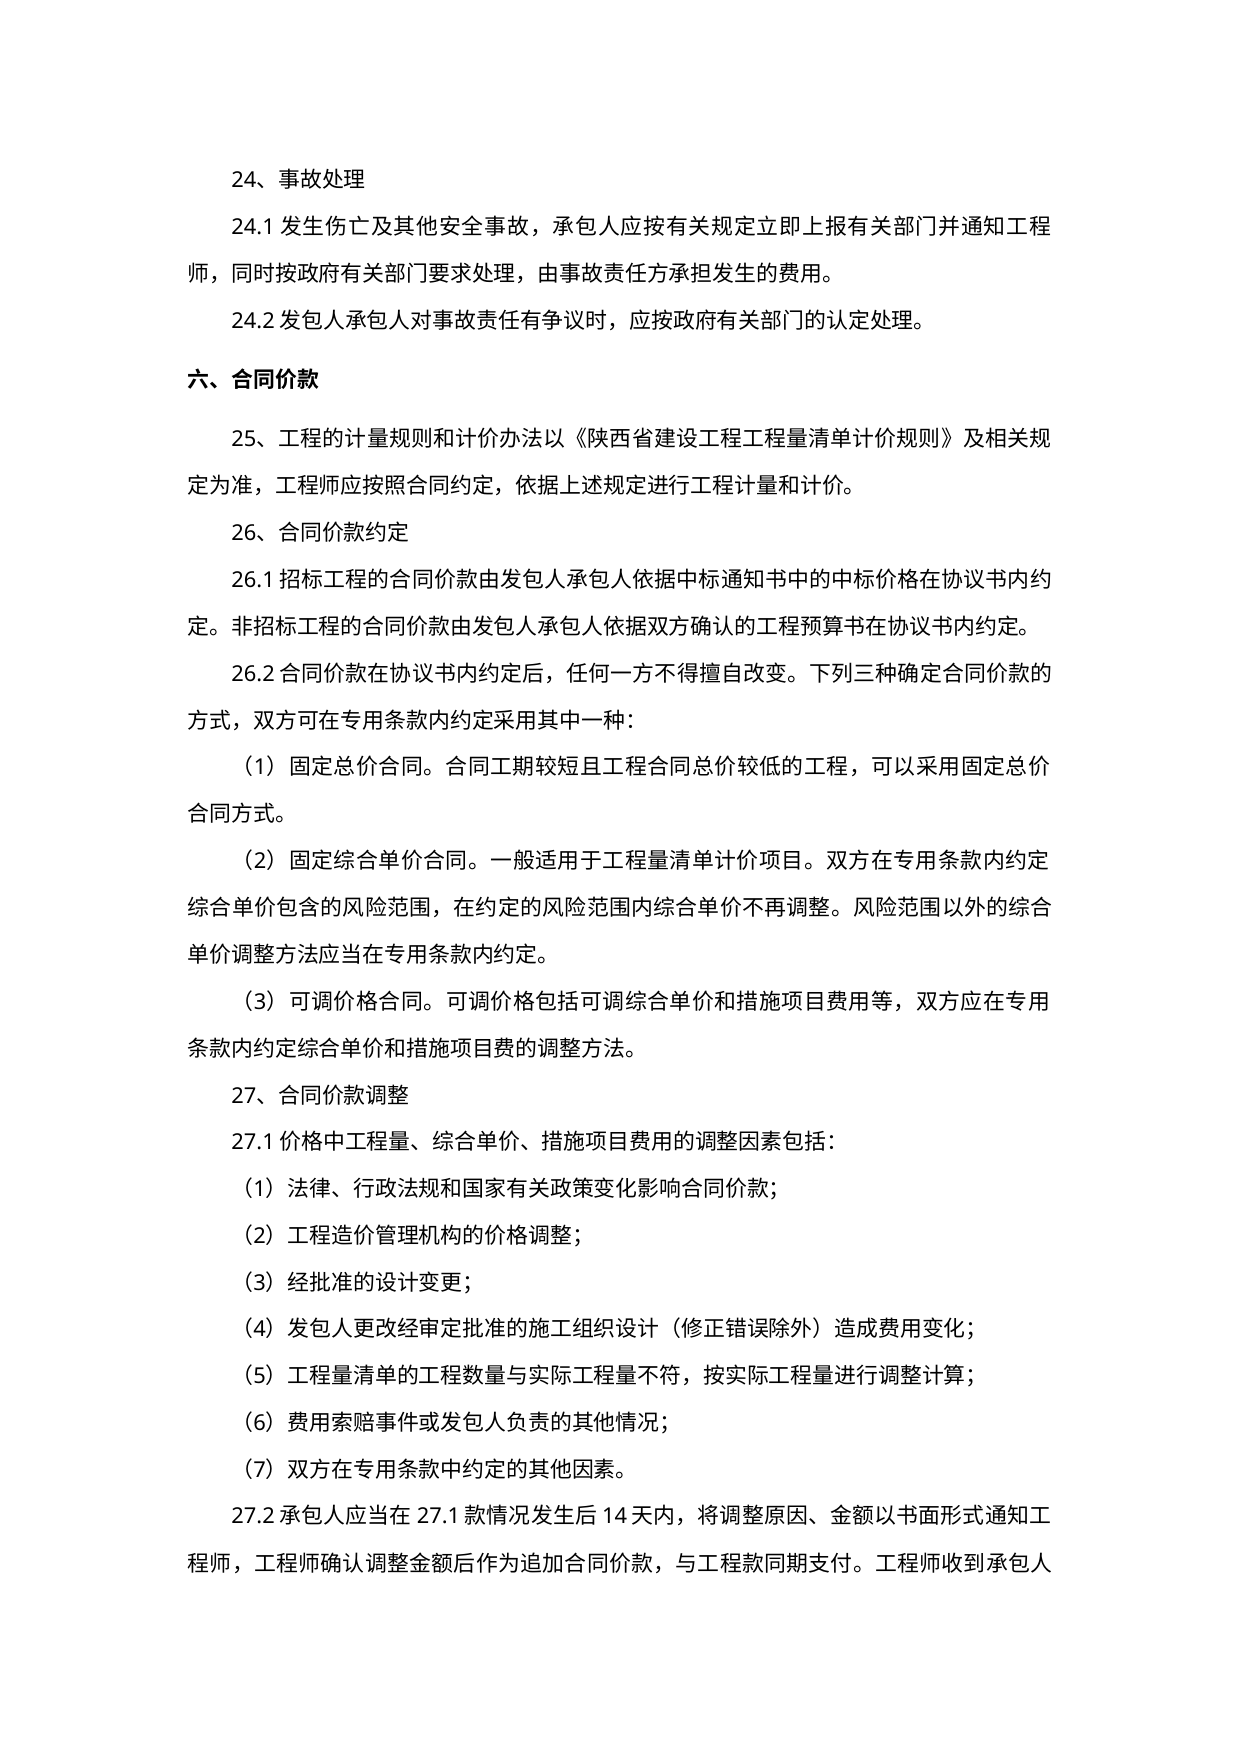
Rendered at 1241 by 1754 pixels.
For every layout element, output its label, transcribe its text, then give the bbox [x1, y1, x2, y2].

text 六、合同价款 [187, 362, 1053, 394]
text （1）法律、行政法规和国家有关政策变化影响合同价款； [187, 1171, 1053, 1203]
text （6）费用索赔事件或发包人负责的其他情况； [187, 1405, 1053, 1437]
text 26.1招标工程的合同价款由发包人承包人依据中标通知书中的中标价格在协议书内约定。非招标工程的合同价款由发包人承包人依据双方确认的工程预算书在协议书内约定。 [187, 561, 1053, 641]
text 24.2发包人承包人对事故责任有争议时，应按政府有关部门的认定处理。 [187, 302, 1053, 335]
text 27、合同价款调整 [187, 1077, 1053, 1110]
text 24、事故处理 [187, 162, 1053, 194]
text （1）固定总价合同。合同工期较短且工程合同总价较低的工程，可以采用固定总价合同方式。 [187, 749, 1053, 828]
text （3）经批准的设计变更； [187, 1264, 1053, 1297]
text 26.2合同价款在协议书内约定后，任何一方不得擅自改变。下列三种确定合同价款的方式，双方可在专用条款内约定采用其中一种： [187, 655, 1053, 735]
text （7）双方在专用条款中约定的其他因素。 [187, 1451, 1053, 1484]
text （2）工程造价管理机构的价格调整； [187, 1218, 1053, 1250]
text 24.1发生伤亡及其他安全事故，承包人应按有关规定立即上报有关部门并通知工程师，同时按政府有关部门要求处理，由事故责任方承担发生的费用。 [187, 209, 1053, 288]
text 26、合同价款约定 [187, 515, 1053, 547]
text （2）固定综合单价合同。一般适用于工程量清单计价项目。双方在专用条款内约定综合单价包含的风险范围，在约定的风险范围内综合单价不再调整。风险范围以外的综合单价调整方法应当在专用条款内约定。 [187, 843, 1053, 969]
text （5）工程量清单的工程数量与实际工程量不符，按实际工程量进行调整计算； [187, 1358, 1053, 1390]
text （3）可调价格合同。可调价格包括可调综合单价和措施项目费用等，双方应在专用条款内约定综合单价和措施项目费的调整方法。 [187, 983, 1053, 1063]
text 27.1价格中工程量、综合单价、措施项目费用的调整因素包括： [187, 1124, 1053, 1157]
text 25、工程的计量规则和计价办法以《陕西省建设工程工程量清单计价规则》及相关规定为准，工程师应按照合同约定，依据上述规定进行工程计量和计价。 [187, 421, 1053, 501]
text （4）发包人更改经审定批准的施工组织设计（修正错误除外）造成费用变化； [187, 1311, 1053, 1344]
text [187, 1498, 1053, 1578]
